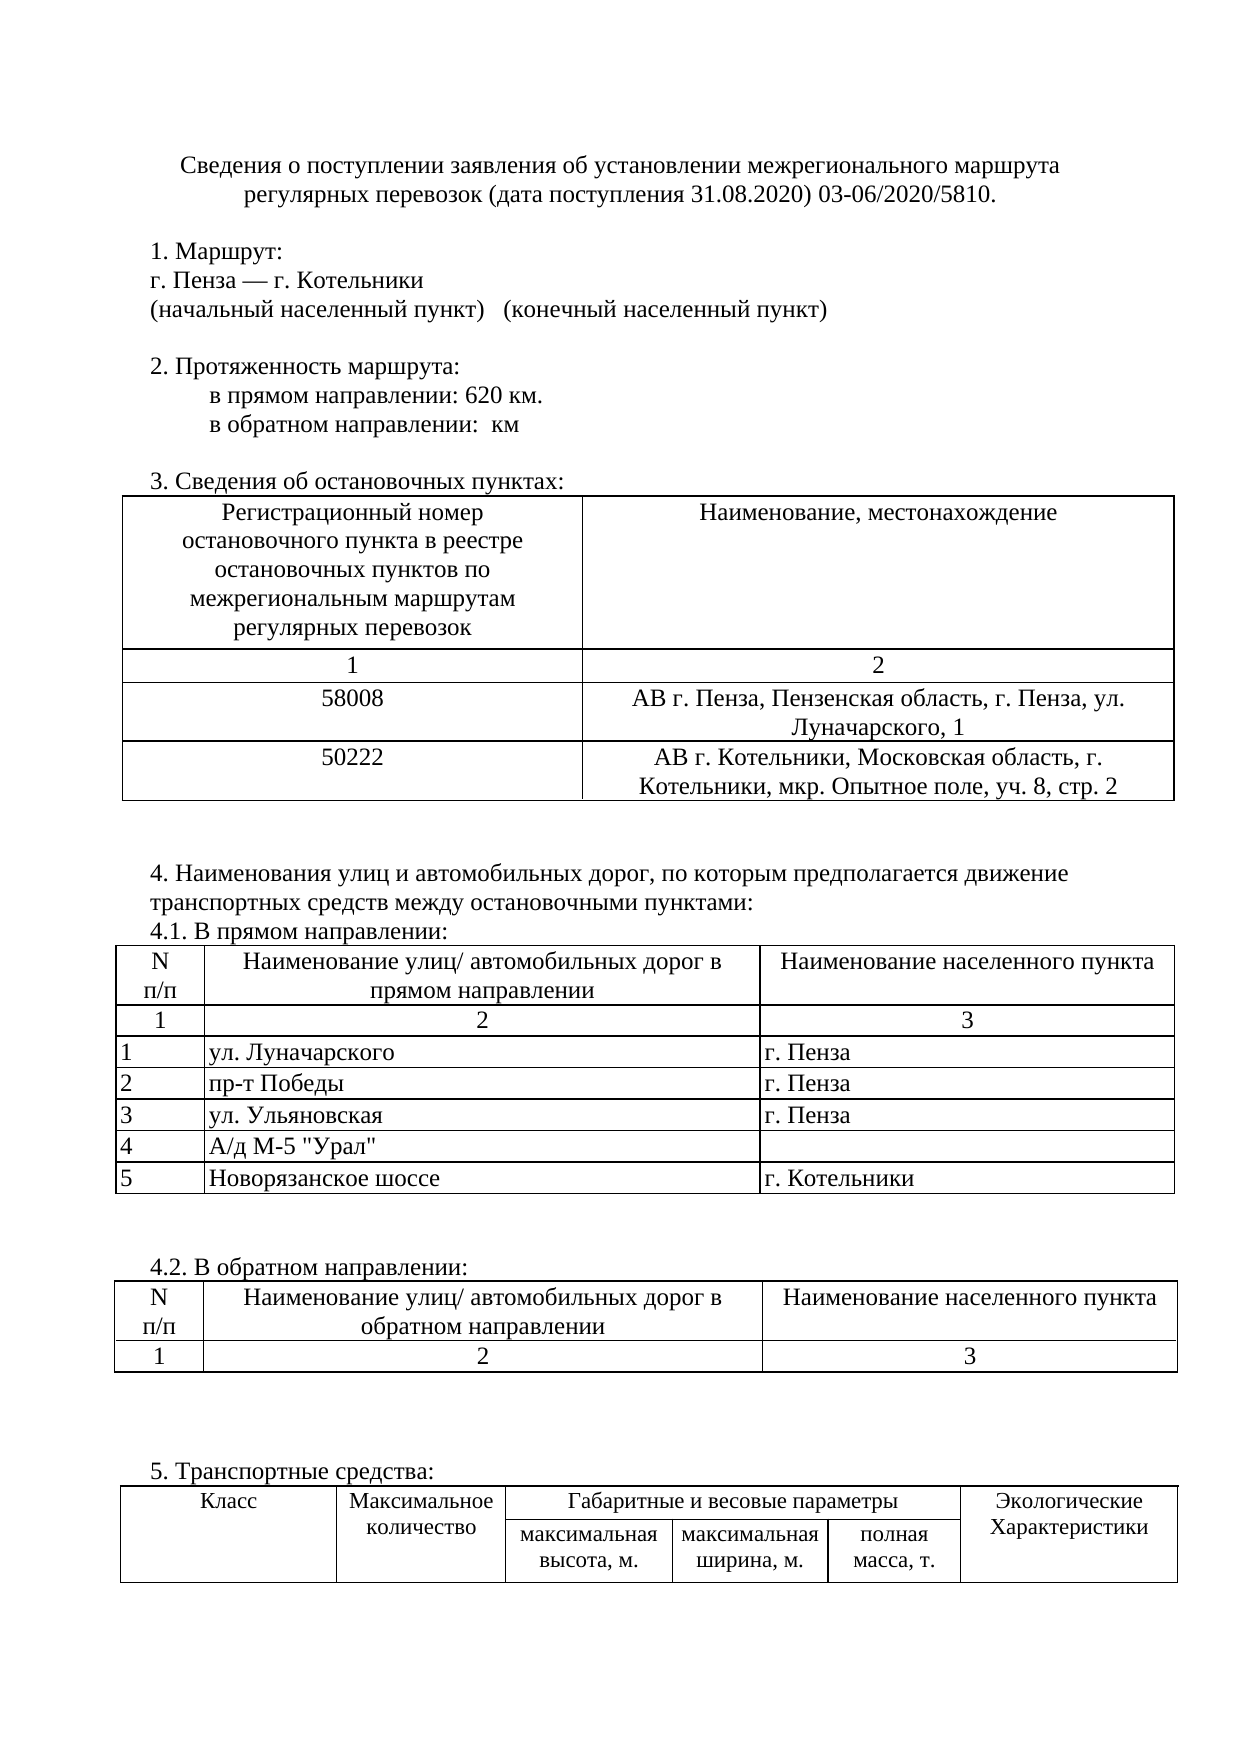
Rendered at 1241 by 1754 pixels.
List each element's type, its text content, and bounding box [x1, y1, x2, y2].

table_cell 3 [763, 1340, 1177, 1371]
table_cell 3 [761, 1006, 1174, 1035]
table_cell 4 [117, 1131, 204, 1161]
table_header Габаритные и весовые параметры [506, 1487, 960, 1518]
table_header Наименование улиц/ автомобильных дорог в прямом направлении [205, 946, 759, 1004]
table_cell ул. Ульяновская [205, 1100, 759, 1130]
table_header Наименование населенного пункта [761, 946, 1174, 1004]
text 5. Транспортные средства: [150, 1456, 1090, 1485]
table_cell АВ г. Котельники, Московская область, г. Котельники, мкр. Опытное поле, уч. 8, стр. 2 [583, 742, 1173, 799]
table_cell г. Пенза [761, 1068, 1174, 1098]
text в обратном направлении: км [150, 409, 1090, 437]
text 4. Наименования улиц и автомобильных дорог, по которым предполагается движение транспортных средств между остановочными пунктами: [150, 858, 1090, 916]
table_cell 58008 [123, 683, 582, 740]
table_cell г. Котельники [761, 1163, 1174, 1193]
table_cell 50222 [123, 742, 582, 799]
table_cell 3 [117, 1100, 204, 1130]
table_cell [761, 1131, 1174, 1161]
table_cell 2 [205, 1006, 759, 1035]
text (начальный населенный пункт) (конечный населенный пункт) [150, 294, 1090, 322]
text 3. Сведения об остановочных пунктах: [150, 466, 1090, 495]
table_header Наименование улиц/ автомобильных дорог в обратном направлении [204, 1282, 762, 1339]
table_cell 1 [117, 1006, 204, 1035]
table_cell Новорязанское шоссе [205, 1163, 759, 1193]
text в прямом направлении: 620 км. [150, 380, 1090, 409]
table_header Наименование населенного пункта [763, 1282, 1177, 1339]
text 1. Маршрут: [150, 236, 1090, 265]
table_cell пр-т Победы [205, 1068, 759, 1098]
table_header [961, 1487, 1177, 1582]
text 4.2. В обратном направлении: [150, 1252, 1090, 1280]
table_cell 2 [204, 1341, 762, 1371]
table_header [337, 1487, 505, 1582]
table_header N п/п [115, 1282, 203, 1339]
table_cell 1 [115, 1341, 203, 1371]
table_cell 1 [123, 650, 582, 681]
text г. Пенза — г. Котельники [150, 265, 1090, 294]
table_cell максимальная высота, м. [506, 1520, 672, 1582]
table_cell 5 [117, 1163, 204, 1193]
table_header Класс [121, 1487, 336, 1582]
text 4.1. В прямом направлении: [150, 916, 1090, 945]
table_cell г. Пенза [761, 1100, 1174, 1130]
table_cell максимальная ширина, м. [673, 1520, 827, 1582]
table_cell 2 [583, 650, 1173, 681]
table_cell А/д М-5 "Урал" [205, 1131, 759, 1161]
table_header Наименование, местонахождение [583, 497, 1173, 648]
table_cell г. Пенза [761, 1037, 1174, 1067]
table_header N п/п [117, 946, 204, 1004]
text 2. Протяженность маршрута: [150, 351, 1090, 380]
table_cell ул. Луначарского [205, 1037, 759, 1067]
table_cell 2 [117, 1068, 204, 1098]
table_cell 1 [117, 1037, 204, 1067]
text Сведения о поступлении заявления об установлении межрегионального маршрута регулярных перевозок (дата поступления 31.08.2020) 03-06/2020/5810. [150, 150, 1090, 207]
table_cell АВ г. Пенза, Пензенская область, г. Пенза, ул. Луначарского, 1 [583, 683, 1173, 740]
table_cell полная масса, т. [829, 1520, 960, 1582]
table_header Регистрационный номер остановочного пункта в реестре остановочных пунктов по межрегиональным маршрутам регулярных перевозок [123, 497, 582, 648]
